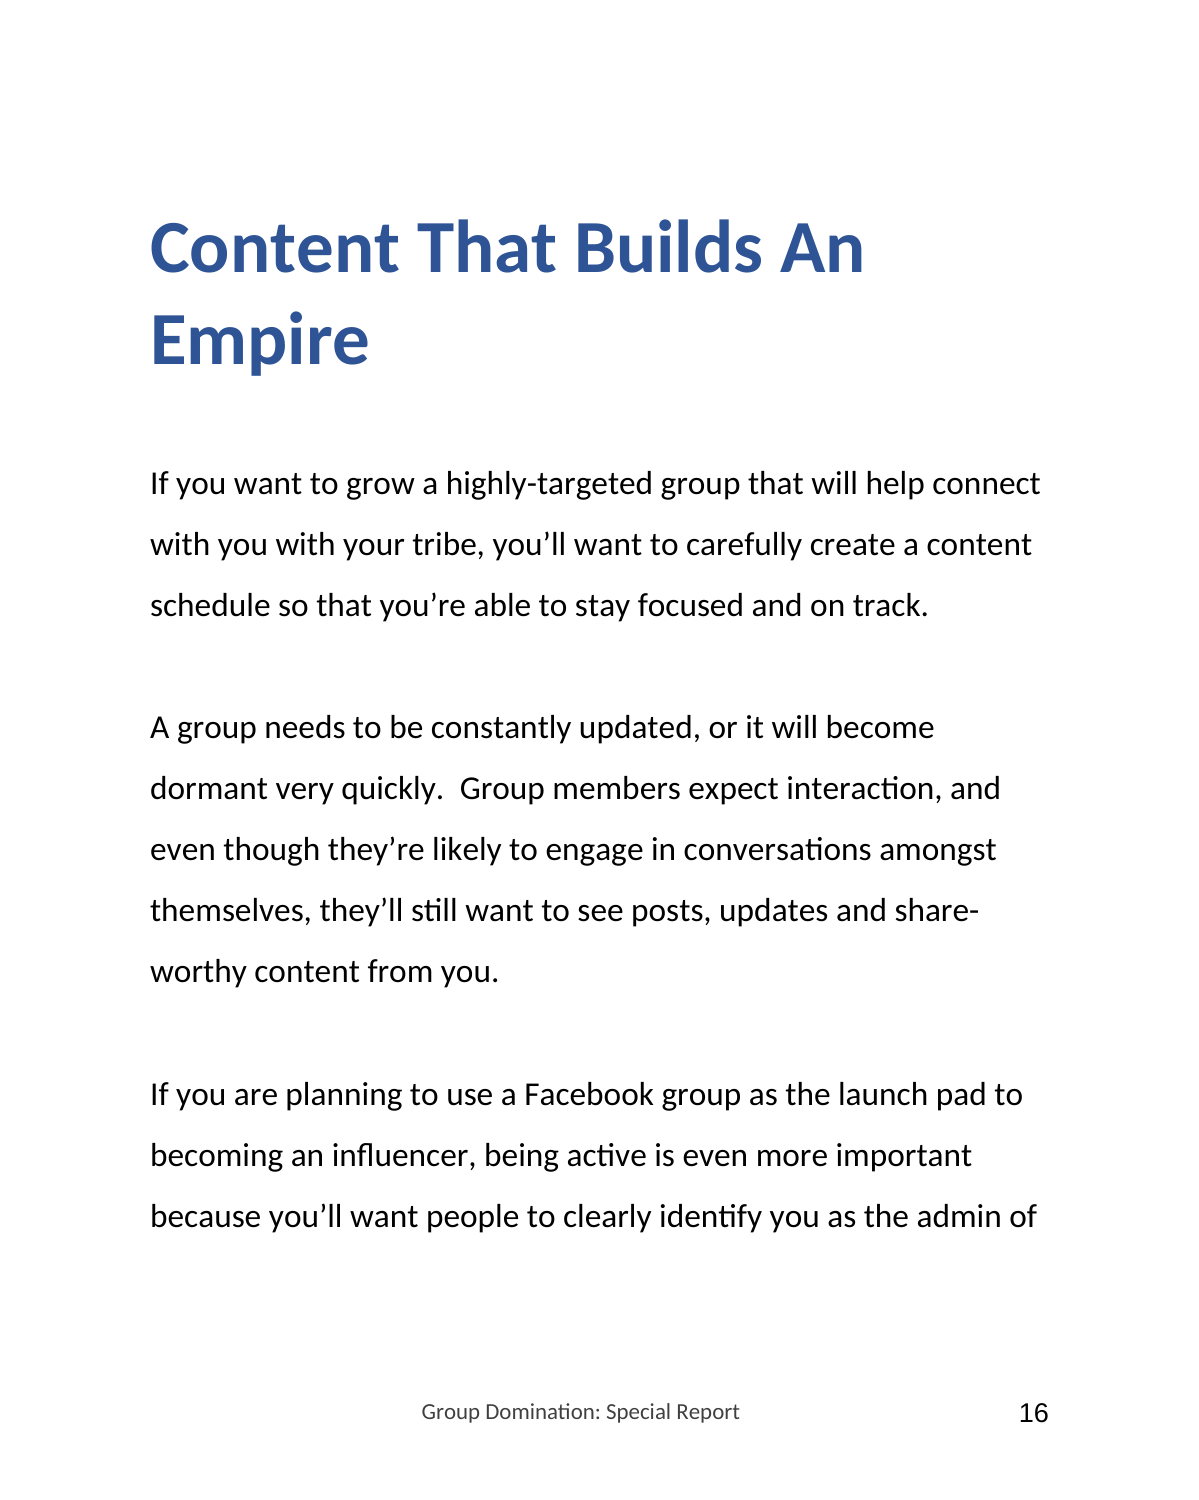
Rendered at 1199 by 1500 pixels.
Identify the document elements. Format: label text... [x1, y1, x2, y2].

text A group needs to be constantly updated, or it will become dormant very quickly. Group members expect interaction, and even though they’re likely to engage in conversations amongst themselves, they’ll still want to see posts, updates and share-worthy content from you. [150, 706, 1049, 991]
subtitle Content That Builds An Empire [371, 200, 1049, 383]
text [150, 1012, 1049, 1235]
text If you want to grow a highly-targeted group that will help connect with you with your tribe, you’ll want to carefully create a content schedule so that you’re able to stay focused and on track. [150, 462, 1049, 625]
